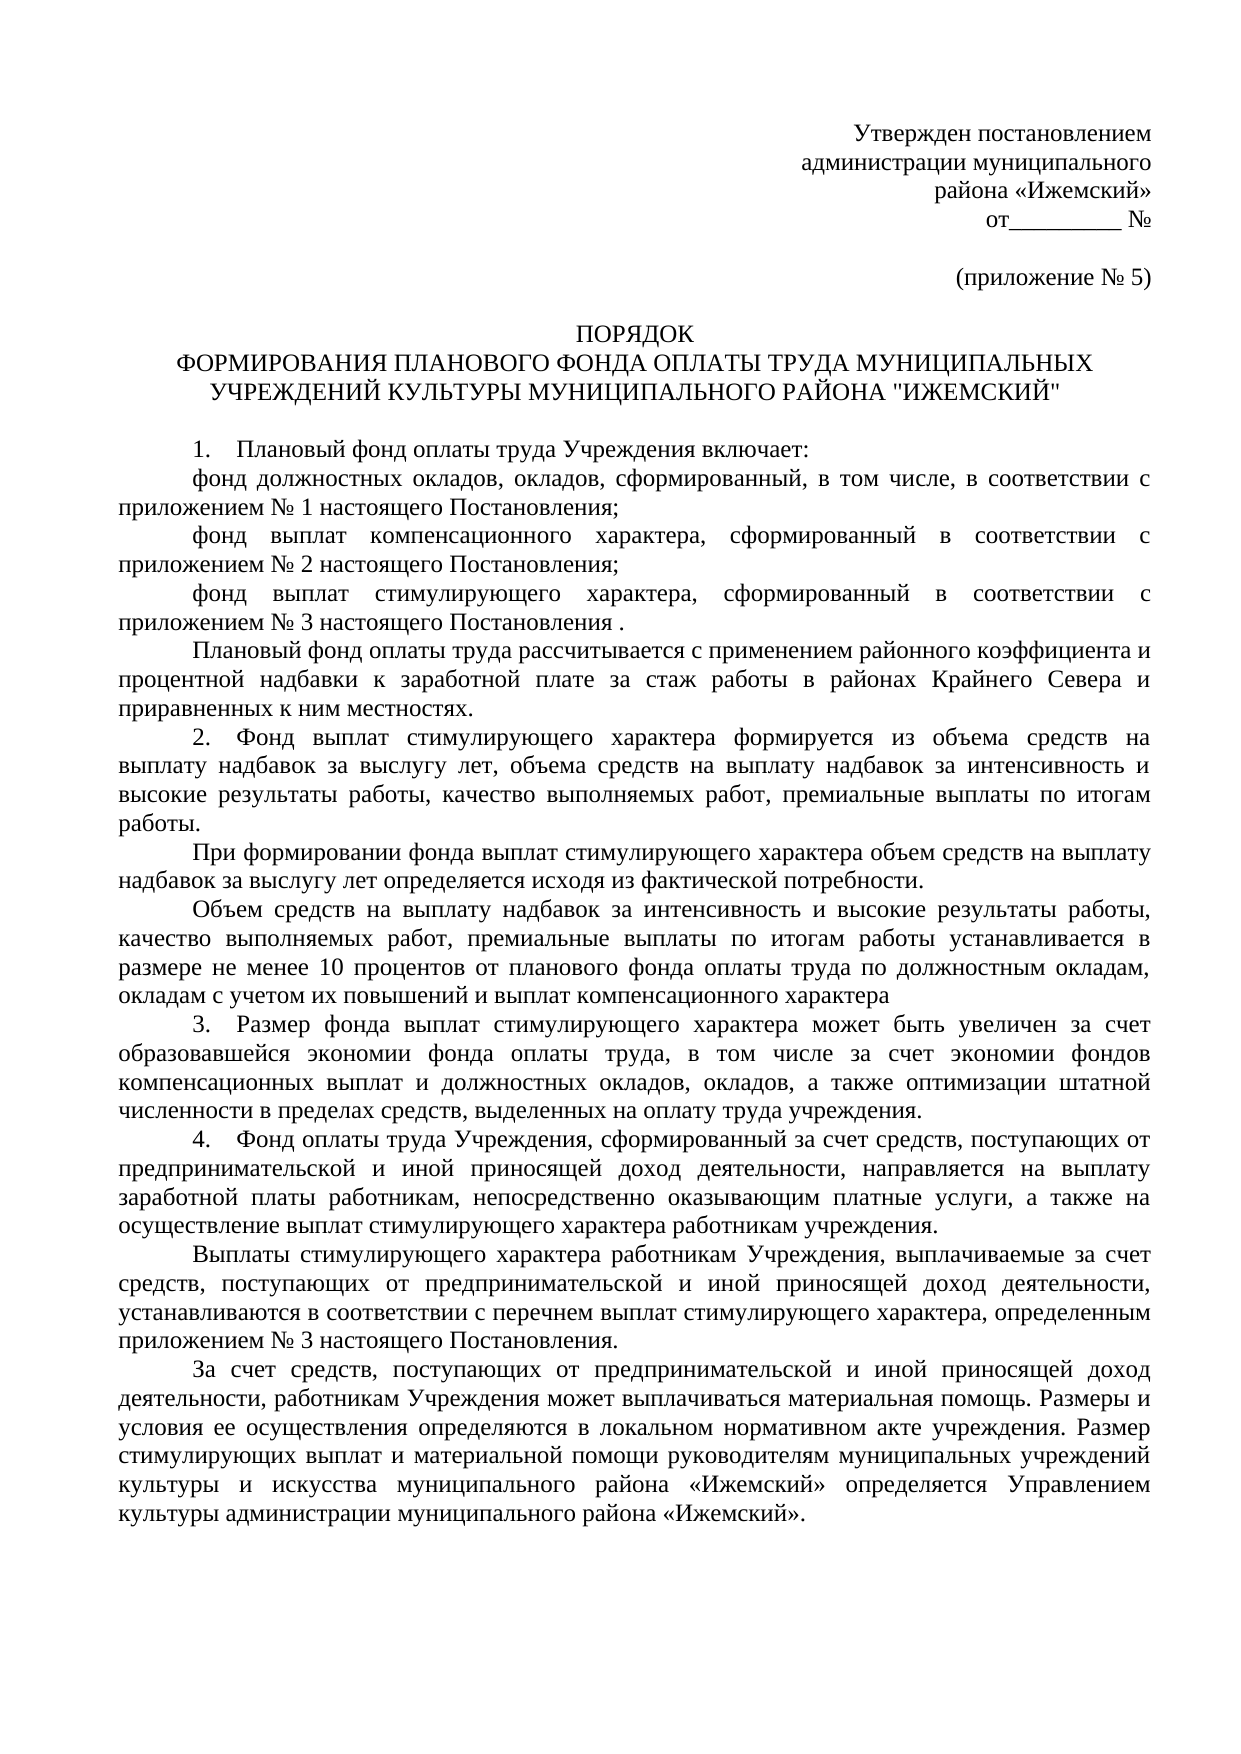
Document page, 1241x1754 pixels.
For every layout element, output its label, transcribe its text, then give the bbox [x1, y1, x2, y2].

text фонд выплат стимулирующего характера, сформированный в соответствии с приложением № 3 настоящего Постановления . [118, 578, 1152, 636]
text Объем средств на выплату надбавок за интенсивность и высокие результаты работы, качество выполняемых работ, премиальные выплаты по итогам работы устанавливается в размере не менее 10 процентов от планового фонда оплаты труда по должностным окладам, окладам с учетом их повышений и выплат компенсационного характера [118, 894, 1152, 1009]
title УЧРЕЖДЕНИЙ КУЛЬТУРЫ МУНИЦИПАЛЬНОГО РАЙОНА "ИЖЕМСКИЙ" [118, 377, 1152, 406]
text района «Ижемский» [118, 176, 1152, 204]
text (приложение № 5) [118, 262, 1152, 291]
title ПОРЯДОК [118, 319, 1152, 348]
title ФОРМИРОВАНИЯ ПЛАНОВОГО ФОНДА ОПЛАТЫ ТРУДА МУНИЦИПАЛЬНЫХ [118, 348, 1152, 377]
list Размер фонда выплат стимулирующего характера может быть увеличен за счет образовавшейся экономии фонда оплаты труда, в том числе за счет экономии фондов компенсационных выплат и должностных окладов, окладов, а также оптимизации штатной численности в пределах средств, выделенных на оплату труда учреждения. [118, 1009, 1152, 1124]
list Фонд оплаты труда Учреждения, сформированный за счет средств, поступающих от предпринимательской и иной приносящей доход деятельности, направляется на выплату заработной платы работникам, непосредственно оказывающим платные услуги, а также на осуществление выплат стимулирующего характера работникам учреждения. [118, 1124, 1152, 1239]
text фонд должностных окладов, окладов, сформированный, в том числе, в соответствии с приложением № 1 настоящего Постановления; [118, 463, 1152, 521]
text Утвержден постановлением [118, 118, 1152, 147]
text За счет средств, поступающих от предпринимательской и иной приносящей доход деятельности, работникам Учреждения может выплачиваться материальная помощь. Размеры и условия ее осуществления определяются в локальном нормативном акте учреждения. Размер стимулирующих выплат и материальной помощи руководителям муниципальных учреждений культуры и искусства муниципального района «Ижемский» определяется Управлением культуры администрации муниципального района «Ижемский». [118, 1354, 1152, 1527]
text администрации муниципального [118, 147, 1152, 176]
text При формировании фонда выплат стимулирующего характера объем средств на выплату надбавок за выслугу лет определяется исходя из фактической потребности. [118, 837, 1152, 894]
text от_________ № [118, 204, 1152, 233]
list Фонд выплат стимулирующего характера формируется из объема средств на выплату надбавок за выслугу лет, объема средств на выплату надбавок за интенсивность и высокие результаты работы, качество выполняемых работ, премиальные выплаты по итогам работы. [118, 722, 1152, 837]
text фонд выплат компенсационного характера, сформированный в соответствии с приложением № 2 настоящего Постановления; [118, 521, 1152, 578]
text Выплаты стимулирующего характера работникам Учреждения, выплачиваемые за счет средств, поступающих от предпринимательской и иной приносящей доход деятельности, устанавливаются в соответствии с перечнем выплат стимулирующего характера, определенным приложением № 3 настоящего Постановления. [118, 1239, 1152, 1354]
list Плановый фонд оплаты труда Учреждения включает: [118, 434, 1152, 463]
text Плановый фонд оплаты труда рассчитывается с применением районного коэффициента и процентной надбавки к заработной плате за стаж работы в районах Крайнего Севера и приравненных к ним местностях. [118, 636, 1152, 722]
